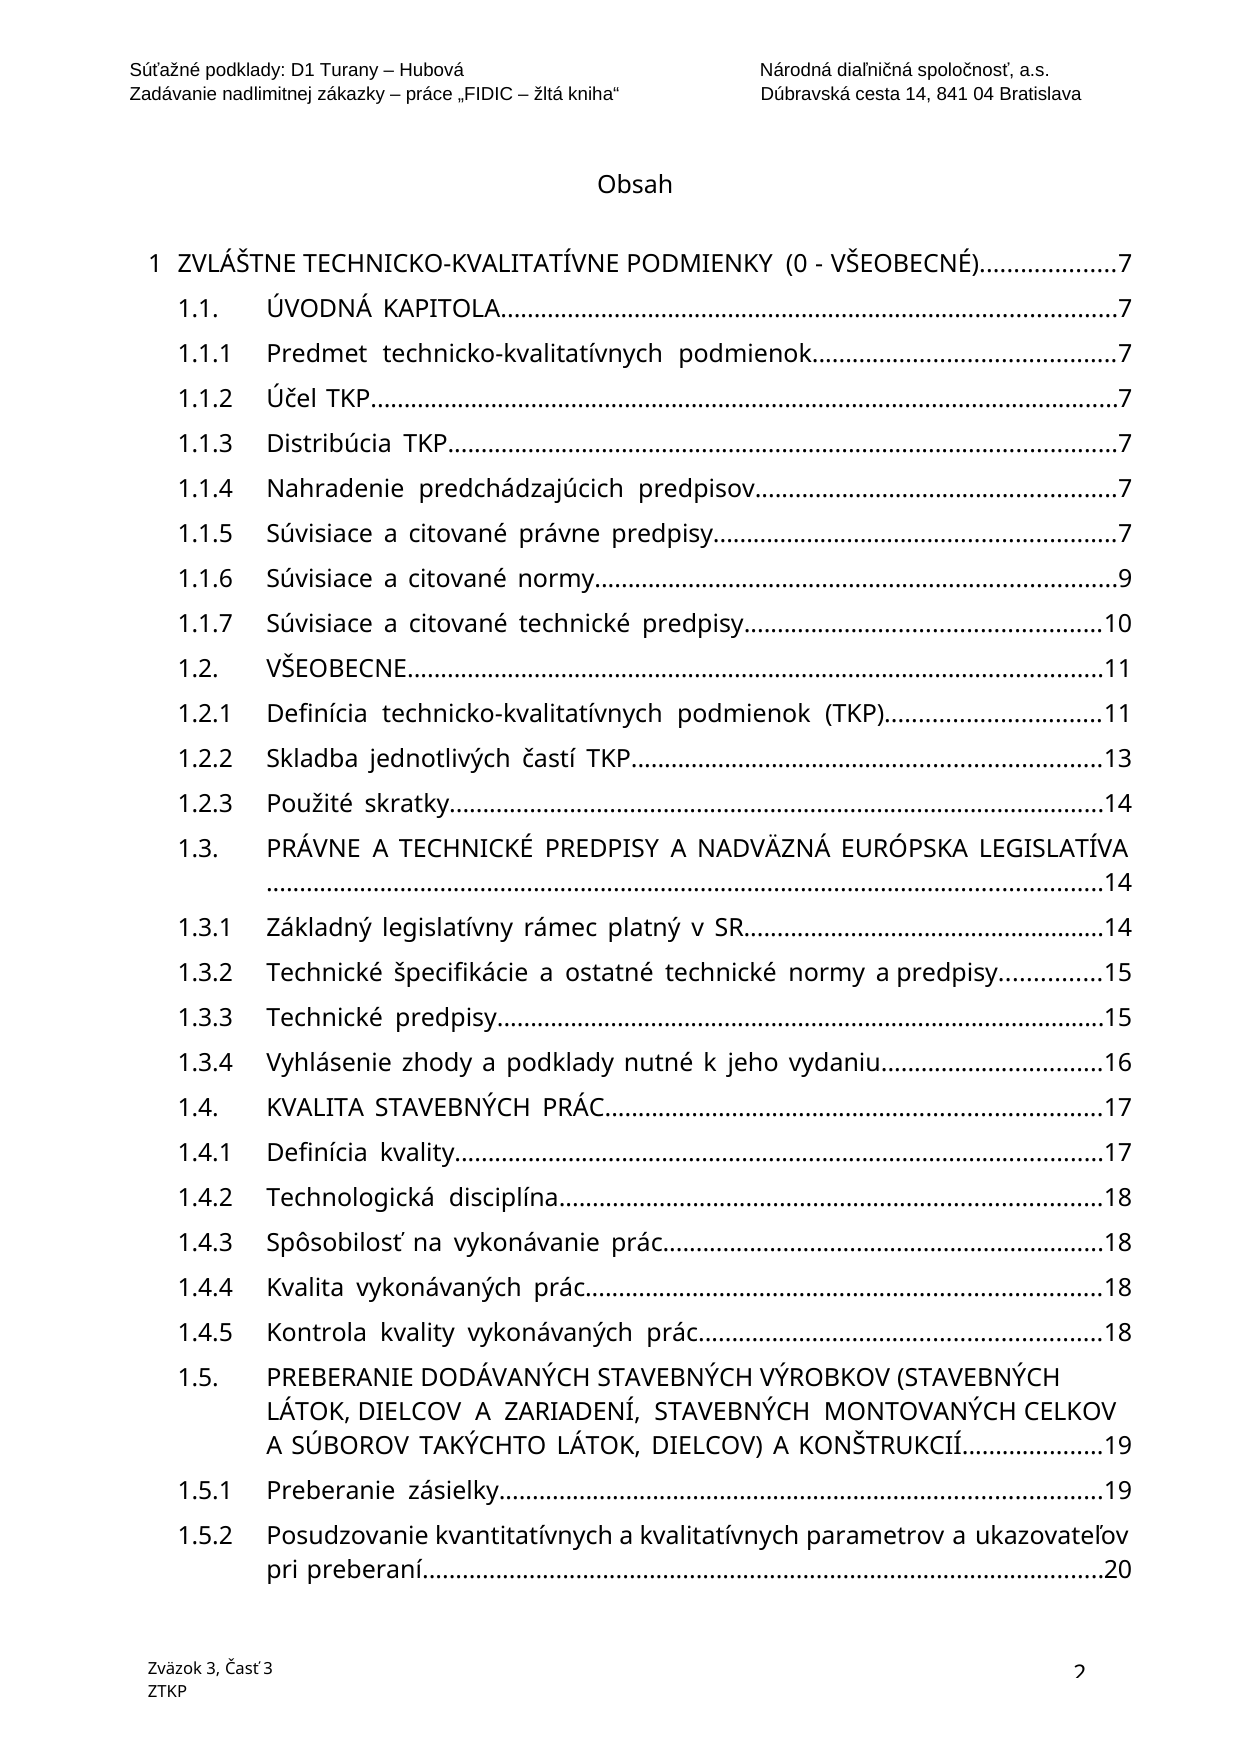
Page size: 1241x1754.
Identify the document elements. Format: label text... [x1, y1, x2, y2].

text Obsah [200, 167, 1069, 201]
